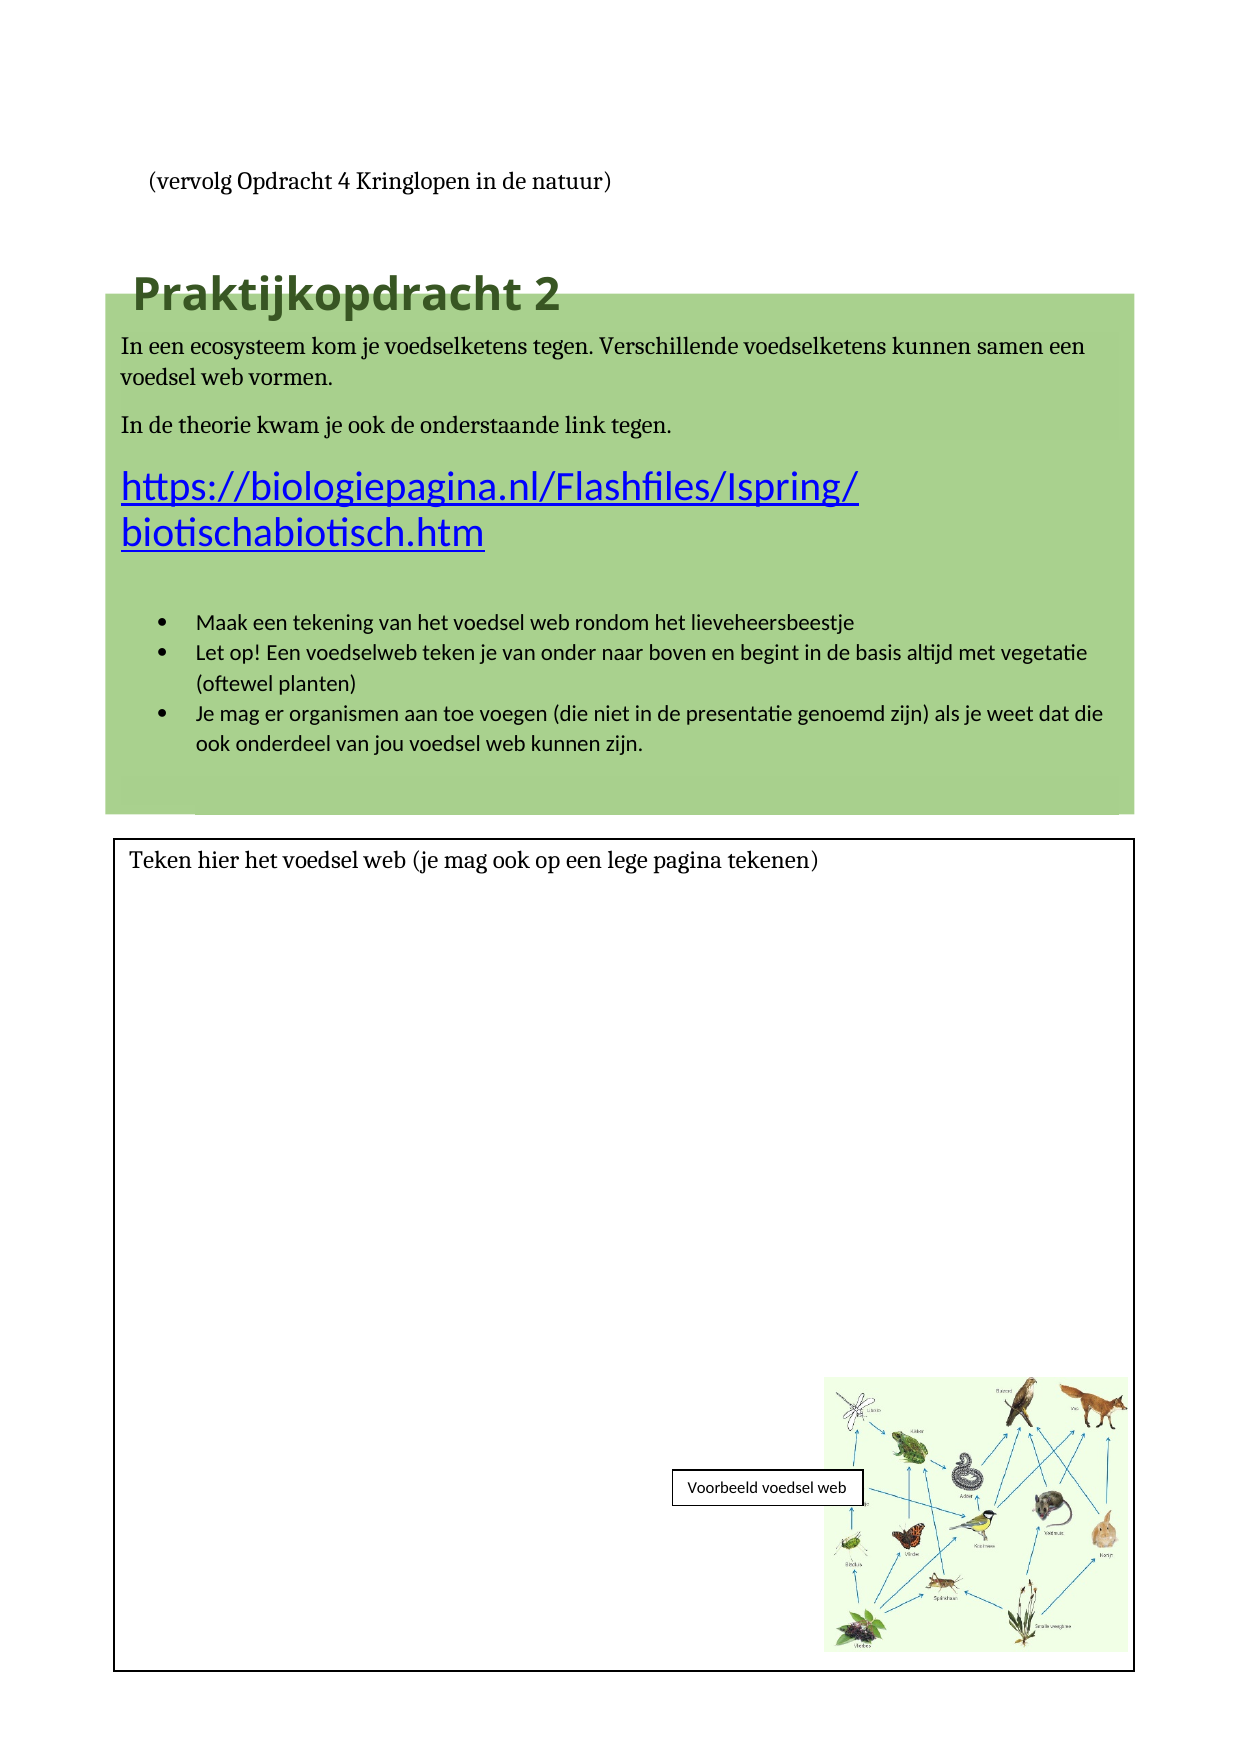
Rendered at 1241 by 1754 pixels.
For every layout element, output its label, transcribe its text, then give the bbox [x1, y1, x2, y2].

text (vervolg Opdracht 4 Kringlopen in de natuur) [148, 168, 1093, 195]
picture [824, 1377, 1128, 1652]
